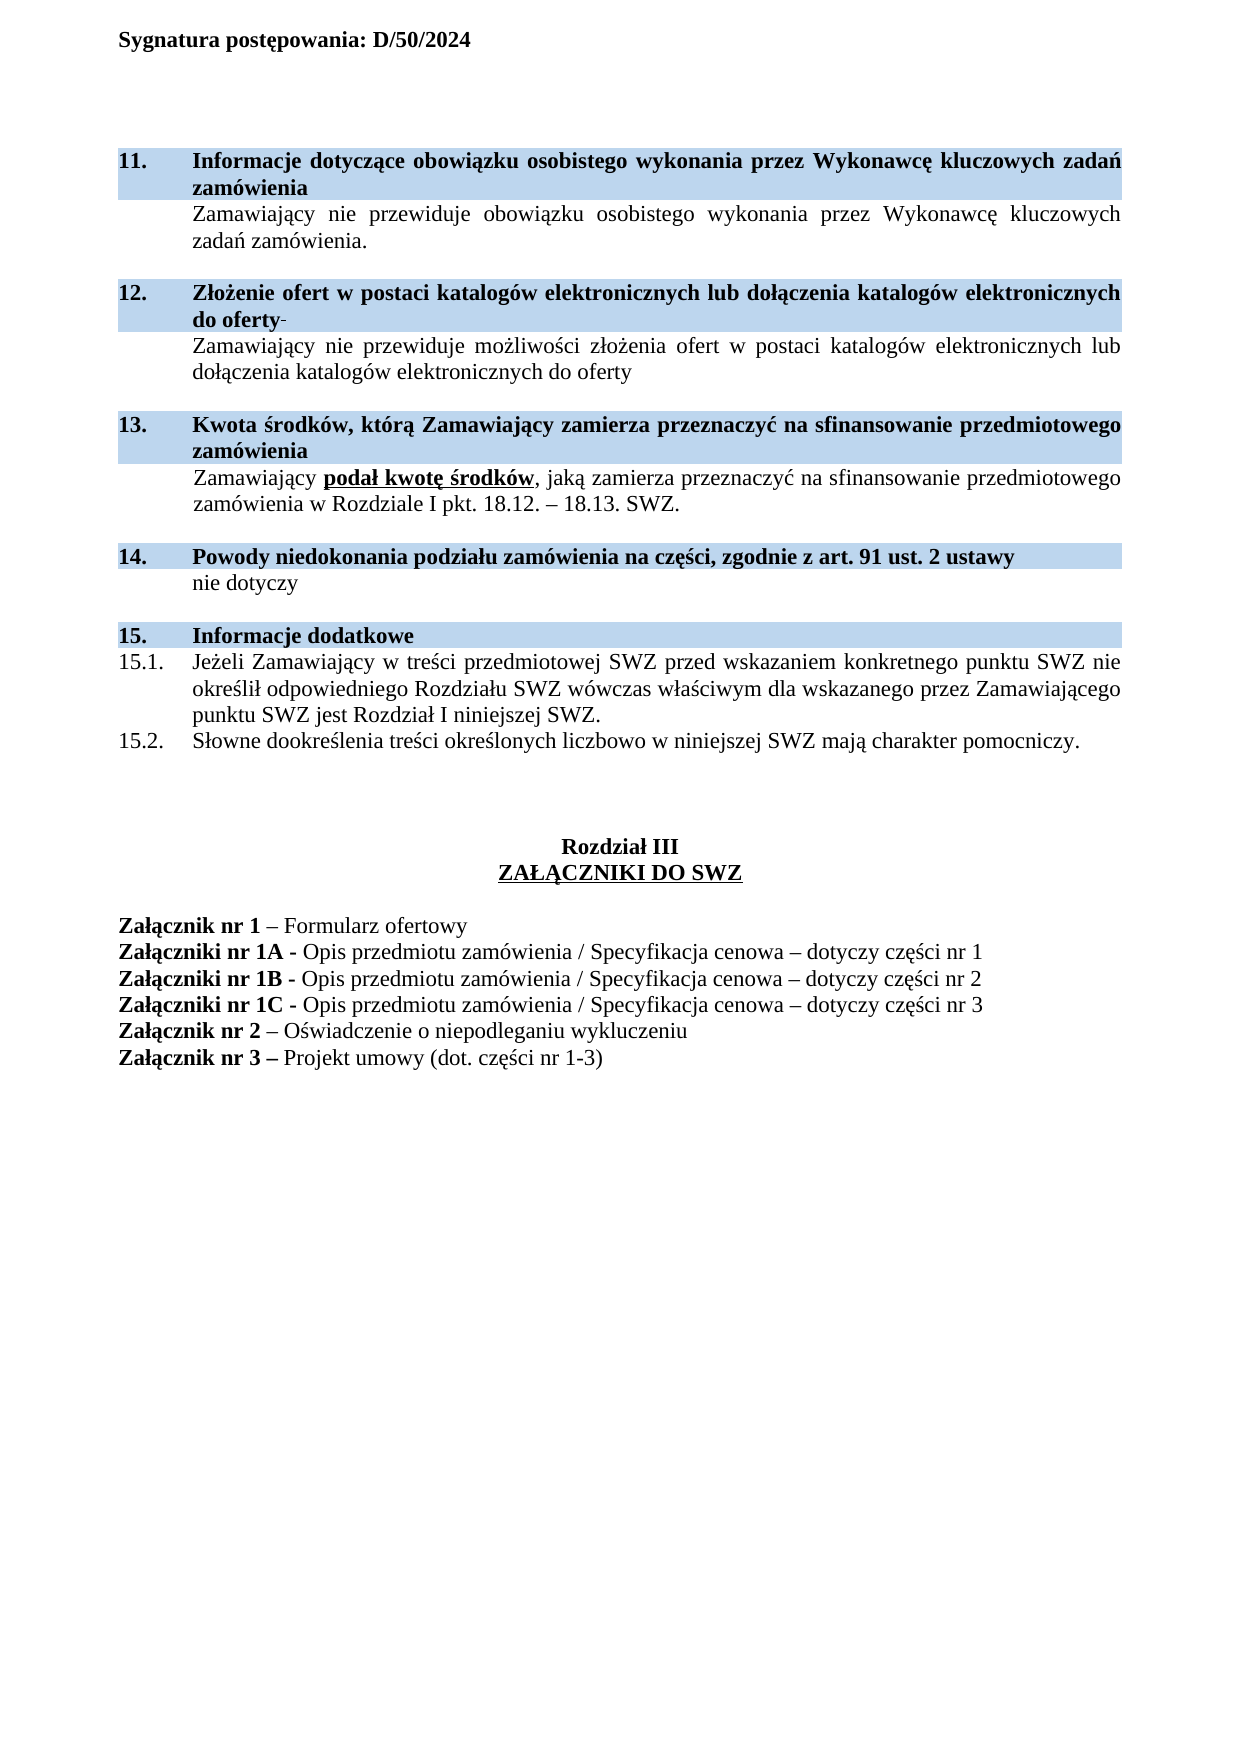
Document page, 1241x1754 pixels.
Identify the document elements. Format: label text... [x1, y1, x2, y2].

text Załącznik nr 2 – Oświadczenie o niepodleganiu wykluczeniu [118, 1017, 1122, 1044]
text Załączniki nr 1B - Opis przedmiotu zamówienia / Specyfikacja cenowa – dotyczy części nr 2 [118, 964, 1122, 991]
text ZAŁĄCZNIKI DO SWZ [118, 859, 1122, 886]
text Zamawiający nie przewiduje możliwości złożenia ofert w postaci katalogów elektronicznych lub dołączenia katalogów elektronicznych do oferty [192, 332, 1122, 385]
list Informacje dotyczące obowiązku osobistego wykonania przez Wykonawcę kluczowych zadań zamówienia [118, 148, 1122, 200]
list Kwota środków, którą Zamawiający zamierza przeznaczyć na sfinansowanie przedmiotowego zamówienia [118, 411, 1122, 464]
list Informacje dodatkowe [118, 622, 1122, 648]
text Załącznik nr 3 – Projekt umowy (dot. części nr 1-3) [118, 1044, 1122, 1070]
list Powody niedokonania podziału zamówienia na części, zgodnie z art. 91 ust. 2 ustawy [118, 543, 1122, 569]
text Zamawiający nie przewiduje obowiązku osobistego wykonania przez Wykonawcę kluczowych zadań zamówienia. [192, 200, 1122, 253]
list Złożenie ofert w postaci katalogów elektronicznych lub dołączenia katalogów elektronicznych do oferty [118, 279, 1122, 332]
text Załączniki nr 1C - Opis przedmiotu zamówienia / Specyfikacja cenowa – dotyczy części nr 3 [118, 991, 1122, 1017]
text nie dotyczy [192, 569, 1122, 596]
text Zamawiający podał kwotę środków, jaką zamierza przeznaczyć na sfinansowanie przedmiotowego zamówienia w Rozdziale I pkt. 18.12. – 18.13. SWZ. [193, 464, 1122, 517]
text Załączniki nr 1A - Opis przedmiotu zamówienia / Specyfikacja cenowa – dotyczy części nr 1 [118, 938, 1122, 964]
list Słowne dookreślenia treści określonych liczbowo w niniejszej SWZ mają charakter pomocniczy. [118, 727, 1122, 754]
text Rozdział III [118, 833, 1122, 859]
text Załącznik nr 1 – Formularz ofertowy [118, 912, 1122, 938]
list Jeżeli Zamawiający w treści przedmiotowej SWZ przed wskazaniem konkretnego punktu SWZ nie określił odpowiedniego Rozdziału SWZ wówczas właściwym dla wskazanego przez Zamawiającego punktu SWZ jest Rozdział I niniejszej SWZ. [118, 648, 1122, 727]
